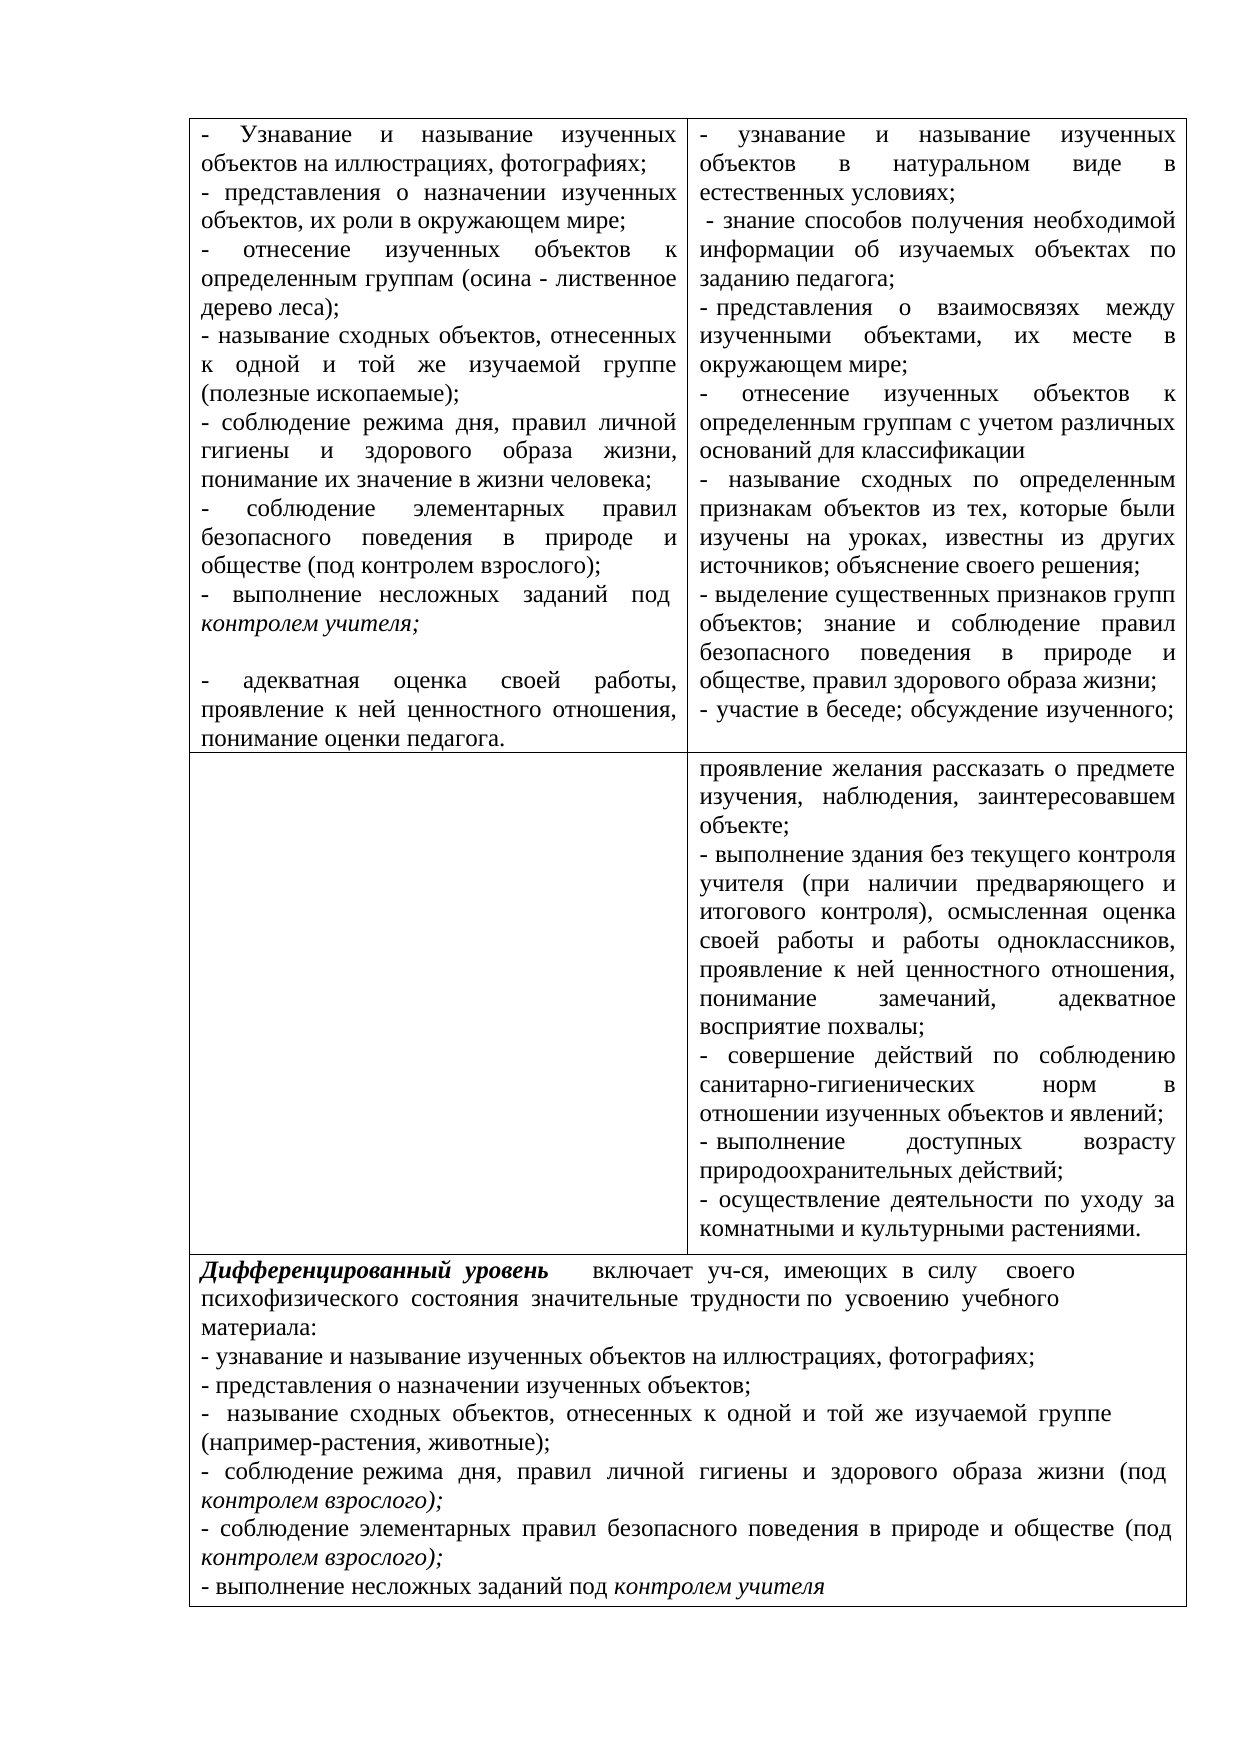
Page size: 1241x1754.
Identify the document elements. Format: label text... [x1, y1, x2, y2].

table_cell Дифференцированный уровень включает уч-ся, имеющих в силу своего психофизического состояния значительные трудности по усвоению учебного материала: узнавание и называние изученных объектов на иллюстрациях, фотографиях; представления о назначении изученных объектов; называние сходных объектов, отнесенных к одной и той же изучаемой группе (например-растения, животные); соблюдение режима дня, правил личной гигиены и здорового образа жизни (под контролем взрослого); соблюдение элементарных правил безопасного поведения в природе и обществе (под контролем взрослого); выполнение несложных заданий под контролем учителя [190, 1255, 1186, 1606]
table_cell [190, 753, 687, 1254]
table_cell проявление желания рассказать о предмете изучения, наблюдения, заинтересовавшем объекте; выполнение здания без текущего контроля учителя (при наличии предваряющего и итогового контроля), осмысленная оценка своей работы и работы одноклассников, проявление к ней ценностного отношения, понимание замечаний, адекватное восприятие похвалы; совершение действий по соблюдению санитарно-гигиенических норм в отношении изученных объектов и явлений; выполнение доступных возрасту природоохранительных действий; осуществление деятельности по уходу за комнатными и культурными растениями. [688, 753, 1186, 1254]
table_cell Узнавание и называние изученных объектов на иллюстрациях, фотографиях; представления о назначении изученных объектов, их роли в окружающем мире; отнесение изученных объектов к определенным группам (осина - лиственное дерево леса); называние сходных объектов, отнесенных к одной и той же изучаемой группе (полезные ископаемые); соблюдение режима дня, правил личной гигиены и здорового образа жизни, понимание их значение в жизни человека; соблюдение элементарных правил безопасного поведения в природе и обществе (под контролем взрослого); выполнение несложных заданий под контролем учителя; адекватная оценка своей работы, проявление к ней ценностного отношения, понимание оценки педагога. [190, 119, 687, 752]
table_cell узнавание и называние изученных объектов в натуральном виде в естественных условиях; знание способов получения необходимой информации об изучаемых объектах по заданию педагога; представления о взаимосвязях между изученными объектами, их месте в окружающем мире; отнесение изученных объектов к определенным группам с учетом различных оснований для классификации называние сходных по определенным признакам объектов из тех, которые были изучены на уроках, известны из других источников; объяснение своего решения; выделение существенных признаков групп объектов; знание и соблюдение правил безопасного поведения в природе и обществе, правил здорового образа жизни; участие в беседе; обсуждение изученного; [688, 119, 1186, 752]
